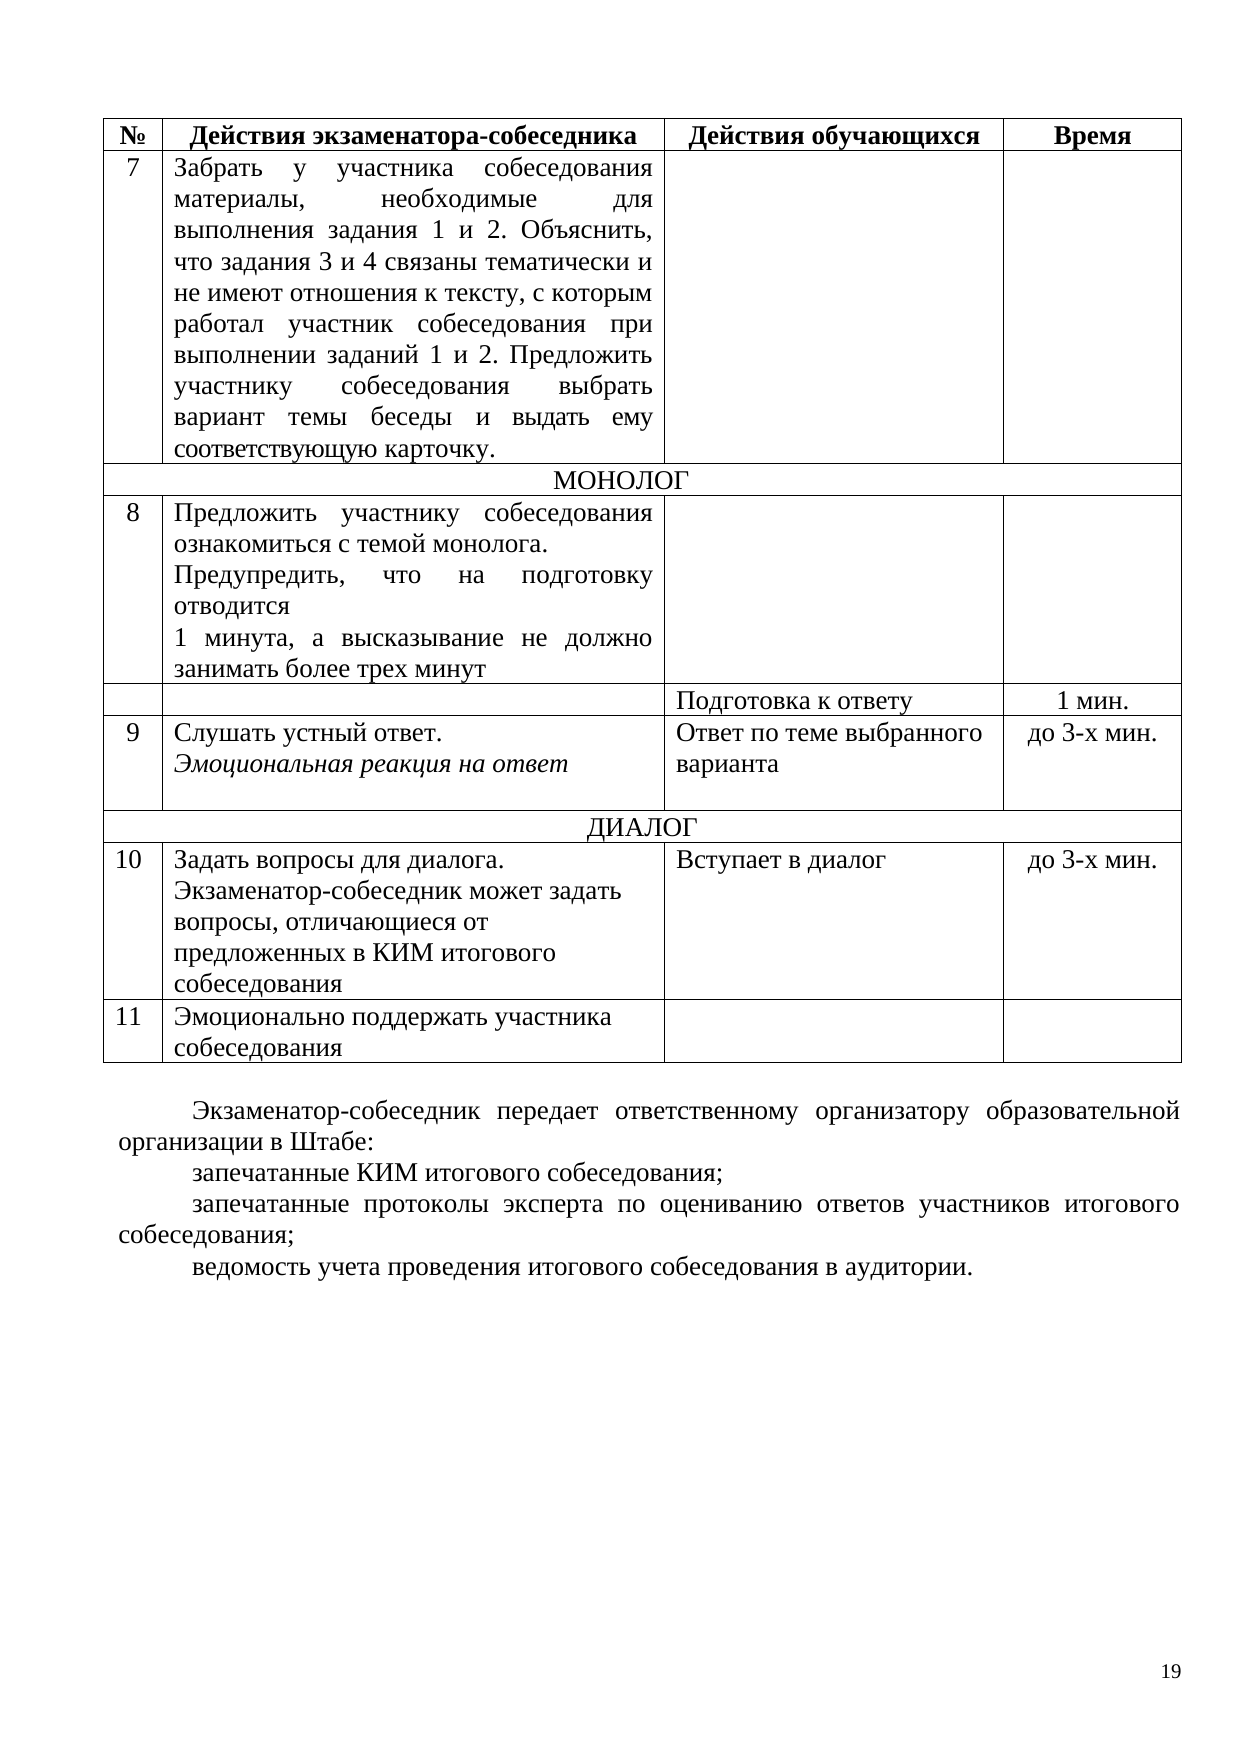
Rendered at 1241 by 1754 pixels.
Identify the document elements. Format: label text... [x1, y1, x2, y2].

table_cell [104, 684, 162, 715]
table_cell Предложить участнику собеседования ознакомиться с темой монолога. Предупредить, что на подготовку отводится 1 минута, а высказывание не должно занимать более трех минут [163, 496, 664, 683]
table_cell МОНОЛОГ [104, 464, 1181, 495]
table_cell Забрать у участника собеседования материалы, необходимые для выполнения задания 1 и 2. Объяснить, что задания 3 и 4 связаны тематически и не имеют отношения к тексту, с которым работал участник собеседования при выполнении заданий 1 и 2. Предложить участнику собеседования выбрать вариант темы беседы и выдать ему соответствующую карточку. [163, 151, 664, 463]
table_cell 10 [104, 843, 162, 998]
table_cell до 3-х мин. [1004, 716, 1181, 809]
table_cell Ответ по теме выбранного варианта [665, 716, 1003, 809]
table_header Действия обучающихся [665, 119, 1003, 150]
table_cell 8 [104, 496, 162, 683]
table_cell Задать вопросы для диалога. Экзаменатор-собеседник может задать вопросы, отличающиеся от предложенных в КИМ итогового собеседования [163, 843, 664, 998]
table_cell [1004, 496, 1181, 683]
table_header № [104, 119, 162, 150]
table_cell [665, 1000, 1003, 1062]
table_cell [1004, 1000, 1181, 1062]
text ведомость учета проведения итогового собеседования в аудитории. [118, 1250, 1181, 1281]
text запечатанные протоколы эксперта по оцениванию ответов участников итогового собеседования; [118, 1187, 1181, 1250]
table_cell Слушать устный ответ. Эмоциональная реакция на ответ [163, 716, 664, 809]
table_cell [163, 684, 664, 715]
table_cell ДИАЛОГ [104, 811, 1181, 842]
table_cell 1 мин. [1004, 684, 1181, 715]
table_cell 11 [104, 1000, 162, 1062]
table_cell Вступает в диалог [665, 843, 1003, 998]
table_cell Эмоционально поддержать участника собеседования [163, 1000, 664, 1062]
table_header Время [1004, 119, 1181, 150]
table_cell 9 [104, 716, 162, 809]
table_cell [665, 151, 1003, 463]
text Экзаменатор-собеседник передает ответственному организатору образовательной организации в Штабе: [118, 1094, 1181, 1156]
table_cell [665, 496, 1003, 683]
table_cell 7 [104, 151, 162, 463]
table_cell [1004, 151, 1181, 463]
table_cell Подготовка к ответу [665, 684, 1003, 715]
text запечатанные КИМ итогового собеседования; [118, 1156, 1181, 1187]
table_cell до 3-х мин. [1004, 843, 1181, 998]
table_header Действия экзаменатора-собеседника [163, 119, 664, 150]
